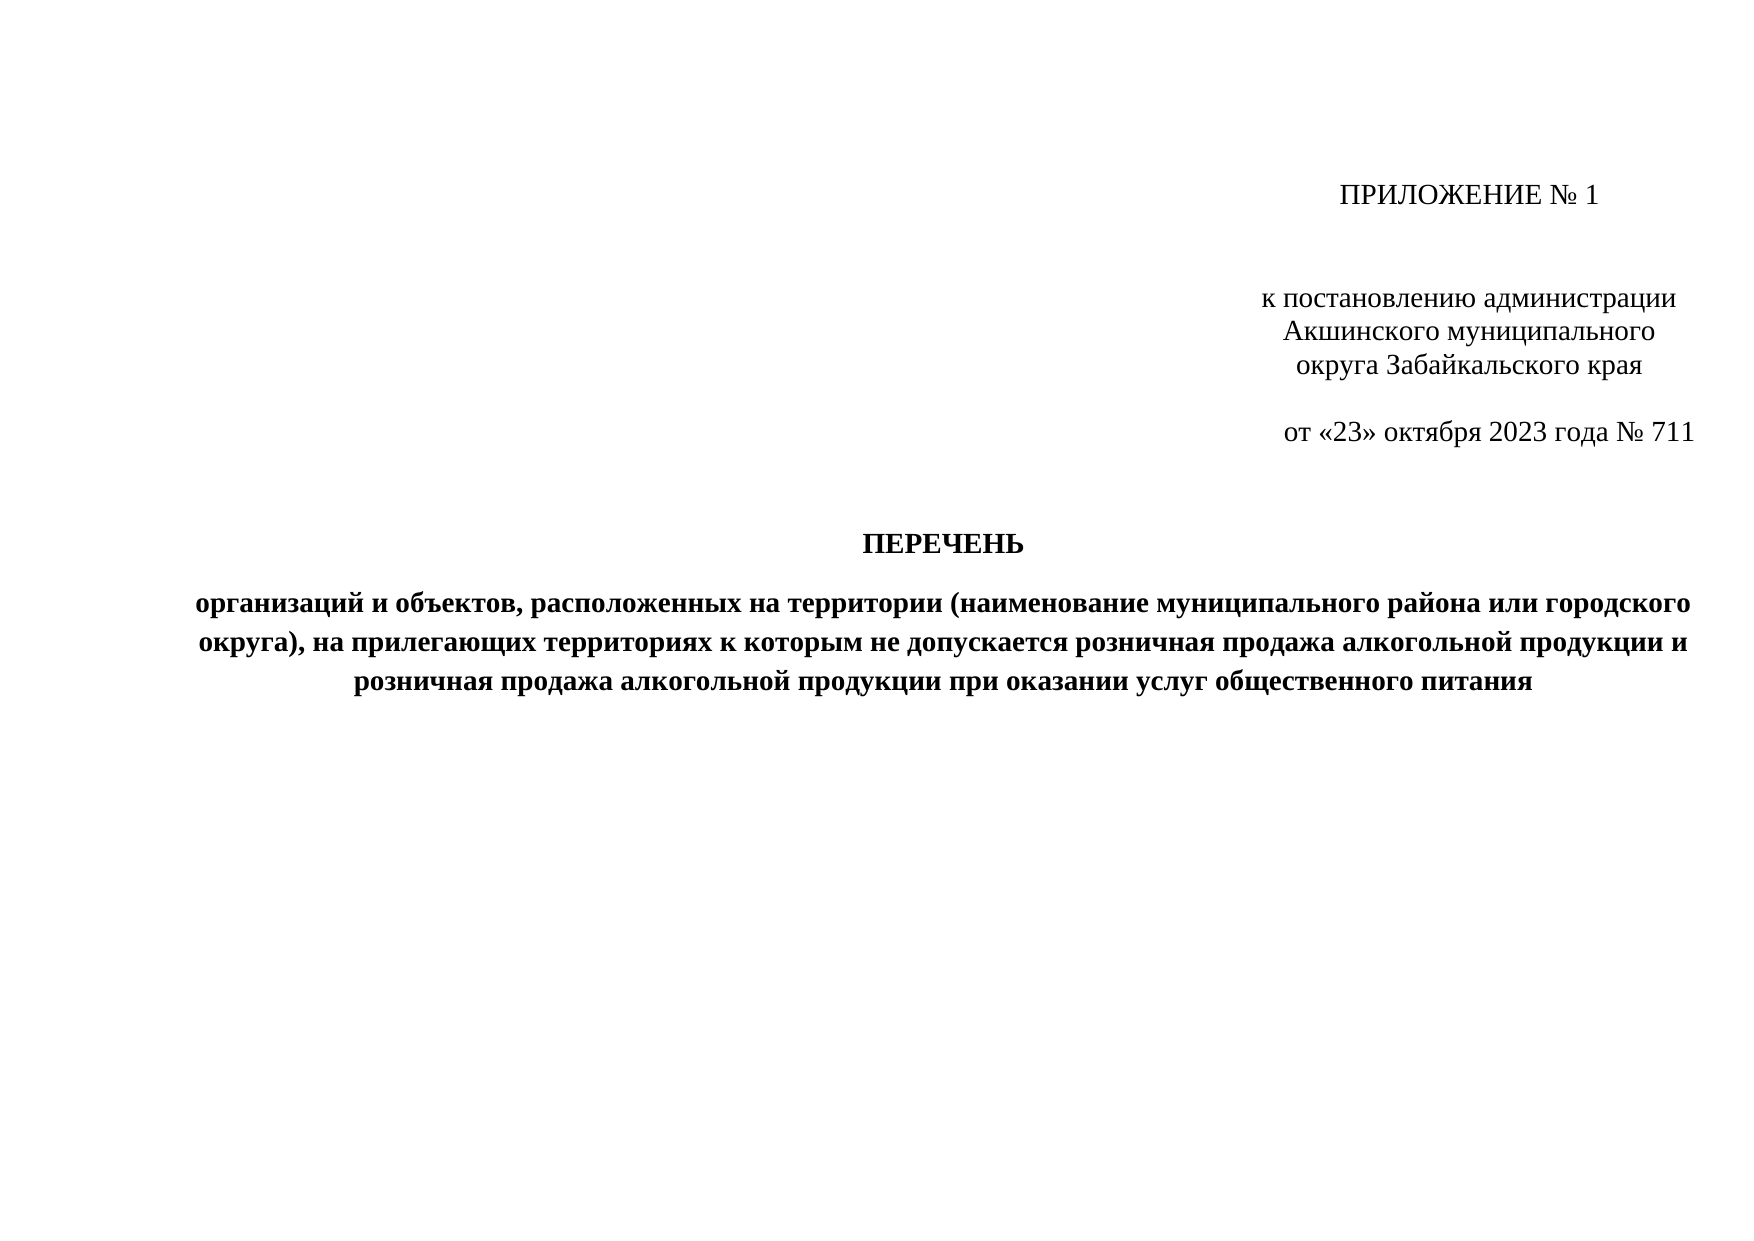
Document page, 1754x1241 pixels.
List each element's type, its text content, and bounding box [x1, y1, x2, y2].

text ПЕРЕЧЕНЬ [192, 526, 1695, 560]
text к постановлению администрации Акшинского муниципального округа Забайкальского края [1240, 280, 1698, 380]
text от «23» октября 2023 года № 711 [192, 414, 1695, 447]
text ПРИЛОЖЕНИЕ № 1 [1240, 177, 1698, 211]
text организаций и объектов, расположенных на территории (наименование муниципального района или городского округа), на прилегающих территориях к которым не допускается розничная продажа алкогольной продукции и розничная продажа алкогольной продукции при оказании услуг общественного питания [192, 586, 1695, 696]
